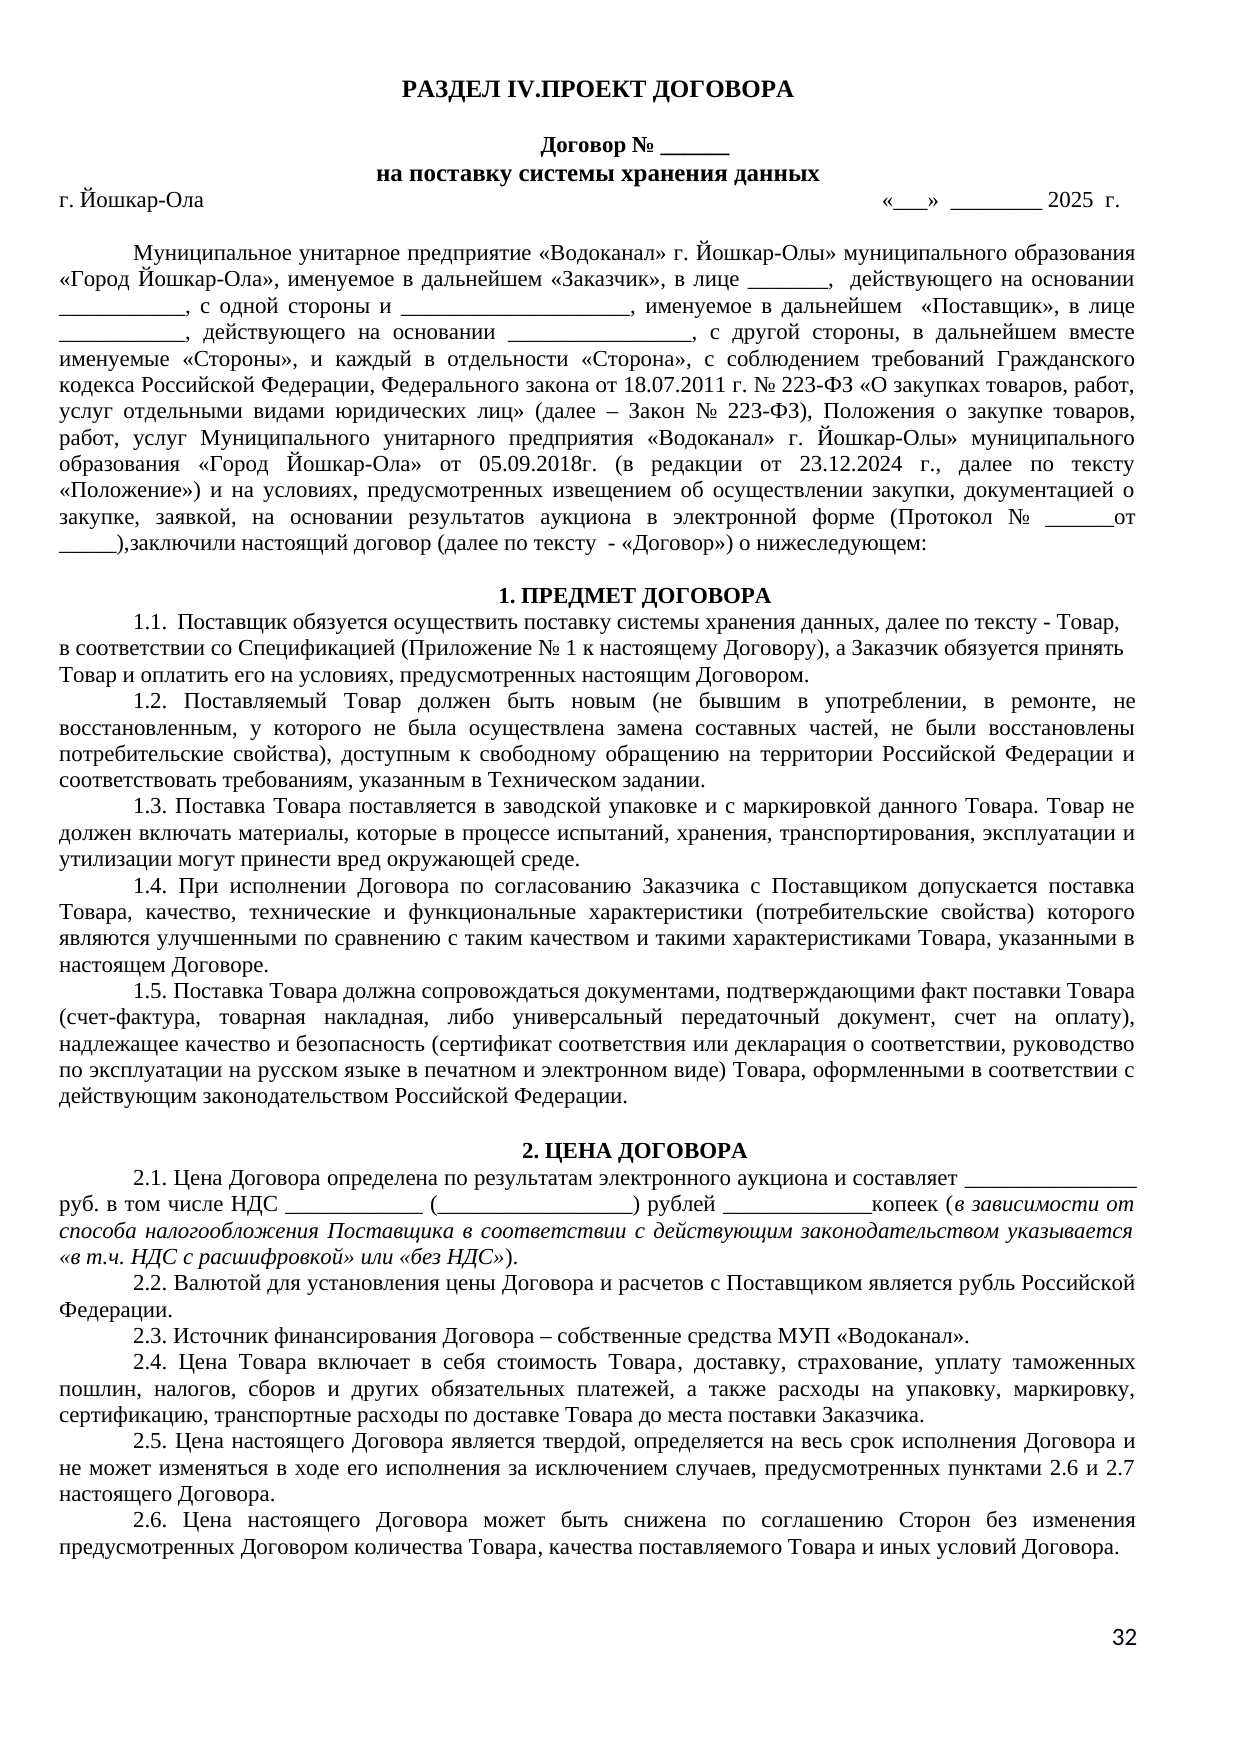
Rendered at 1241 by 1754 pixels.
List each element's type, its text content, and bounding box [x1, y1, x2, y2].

text Договор № ______ [59, 131, 1137, 158]
text 2. ЦЕНА ДОГОВОРА [59, 1138, 1137, 1164]
text 2.2. Валютой для установления цены Договора и расчетов с Поставщиком является рубль Российской Федерации. [59, 1269, 1137, 1322]
text 2.5. Цена настоящего Договора является твердой, определяется на весь срок исполнения Договора и не может изменяться в ходе его исполнения за исключением случаев, предусмотренных пунктами 2.6 и 2.7 настоящего Договора. [59, 1427, 1137, 1507]
text 1.2. Поставляемый Товар должен быть новым (не бывшим в употреблении, в ремонте, не восстановленным, у которого не была осуществлена замена составных частей, не были восстановлены потребительские свойства), доступным к свободному обращению на территории Российской Федерации и соответствовать требованиям, указанным в Техническом задании. [59, 687, 1137, 793]
text 2.6. Цена настоящего Договора может быть снижена по соглашению Сторон без изменения предусмотренных Договором количества Товара, качества поставляемого Товара и иных условий Договора. [59, 1507, 1137, 1559]
text 1.3. Поставка Товара поставляется в заводской упаковке и с маркировкой данного Товара. Товар не должен включать материалы, которые в процессе испытаний, хранения, транспортирования, эксплуатации и утилизации могут принести вред окружающей среде. [59, 793, 1137, 872]
text 1.4. При исполнении Договора по согласованию Заказчика с Поставщиком допускается поставка Товара, качество, технические и функциональные характеристики (потребительские свойства) которого являются улучшенными по сравнению с таким качеством и такими характеристиками Товара, указанными в настоящем Договоре. [59, 872, 1137, 977]
text на поставку системы хранения данных [59, 158, 1137, 186]
text 2.3. Источник финансирования Договора – собственные средства МУП «Водоканал». [59, 1322, 1137, 1348]
text РАЗДЕЛ IV.ПРОЕКТ ДОГОВОРА [59, 74, 1137, 103]
text Муниципальное унитарное предприятие «Водоканал» г. Йошкар-Олы» муниципального образования «Город Йошкар-Ола», именуемое в дальнейшем «Заказчик», в лице _______, действующего на основании ___________, с одной стороны и ____________________, именуемое в дальнейшем «Поставщик», в лице ___________, действующего на основании ________________, с другой стороны, в дальнейшем вместе именуемые «Стороны», и каждый в отдельности «Сторона», с соблюдением требований Гражданского кодекса Российской Федерации, Федерального закона от 18.07.2011 г. № 223-ФЗ «О закупках товаров, работ, услуг отдельными видами юридических лиц» (далее – Закон № 223-ФЗ), Положения о закупке товаров, работ, услуг Муниципального унитарного предприятия «Водоканал» г. Йошкар-Олы» муниципального образования «Город Йошкар-Ола» от 05.09.2018г. (в редакции от 23.12.2024 г., далее по тексту «Положение») и на условиях, предусмотренных извещением об осуществлении закупки, документацией о закупке, заявкой, на основании результатов аукциона в электронной форме (Протокол № ______от _____),заключили настоящий договор (далее по тексту - «Договор») о нижеследующем: [59, 239, 1137, 555]
text 1.5. Поставка Товара должна сопровождаться документами, подтверждающими факт поставки Товара (счет-фактура, товарная накладная, либо универсальный передаточный документ, счет на оплату), надлежащее качество и безопасность (сертификат соответствия или декларация о соответствии, руководство по эксплуатации на русском языке в печатном и электронном виде) Товара, оформленными в соответствии с действующим законодательством Российской Федерации. [59, 977, 1137, 1109]
text 1. ПРЕДМЕТ ДОГОВОРА [59, 582, 1137, 608]
text 2.1. Цена Договора определена по результатам электронного аукциона и составляет _______________ руб. в том числе НДС ____________ (_________________) рублей _____________копеек (в зависимости от способа налогообложения Поставщика в соответствии с действующим законодательством указывается «в т.ч. НДС с расшифровкой» или «без НДС»). [59, 1164, 1137, 1269]
text 2.4. Цена Товара включает в себя стоимость Товара, доставку, страхование, уплату таможенных пошлин, налогов, сборов и других обязательных платежей, а также расходы на упаковку, маркировку, сертификацию, транспортные расходы по доставке Товара до места поставки Заказчика. [59, 1348, 1137, 1427]
list Поставщик обязуется осуществить поставку системы хранения данных, далее по тексту - Товар, в соответствии со Спецификацией (Приложение № 1 к настоящему Договору), а Заказчик обязуется принять Товар и оплатить его на условиях, предусмотренных настоящим Договором. [59, 608, 1137, 687]
text г. Йошкар-Ола «___» ________ 2025 г. [59, 186, 1137, 213]
